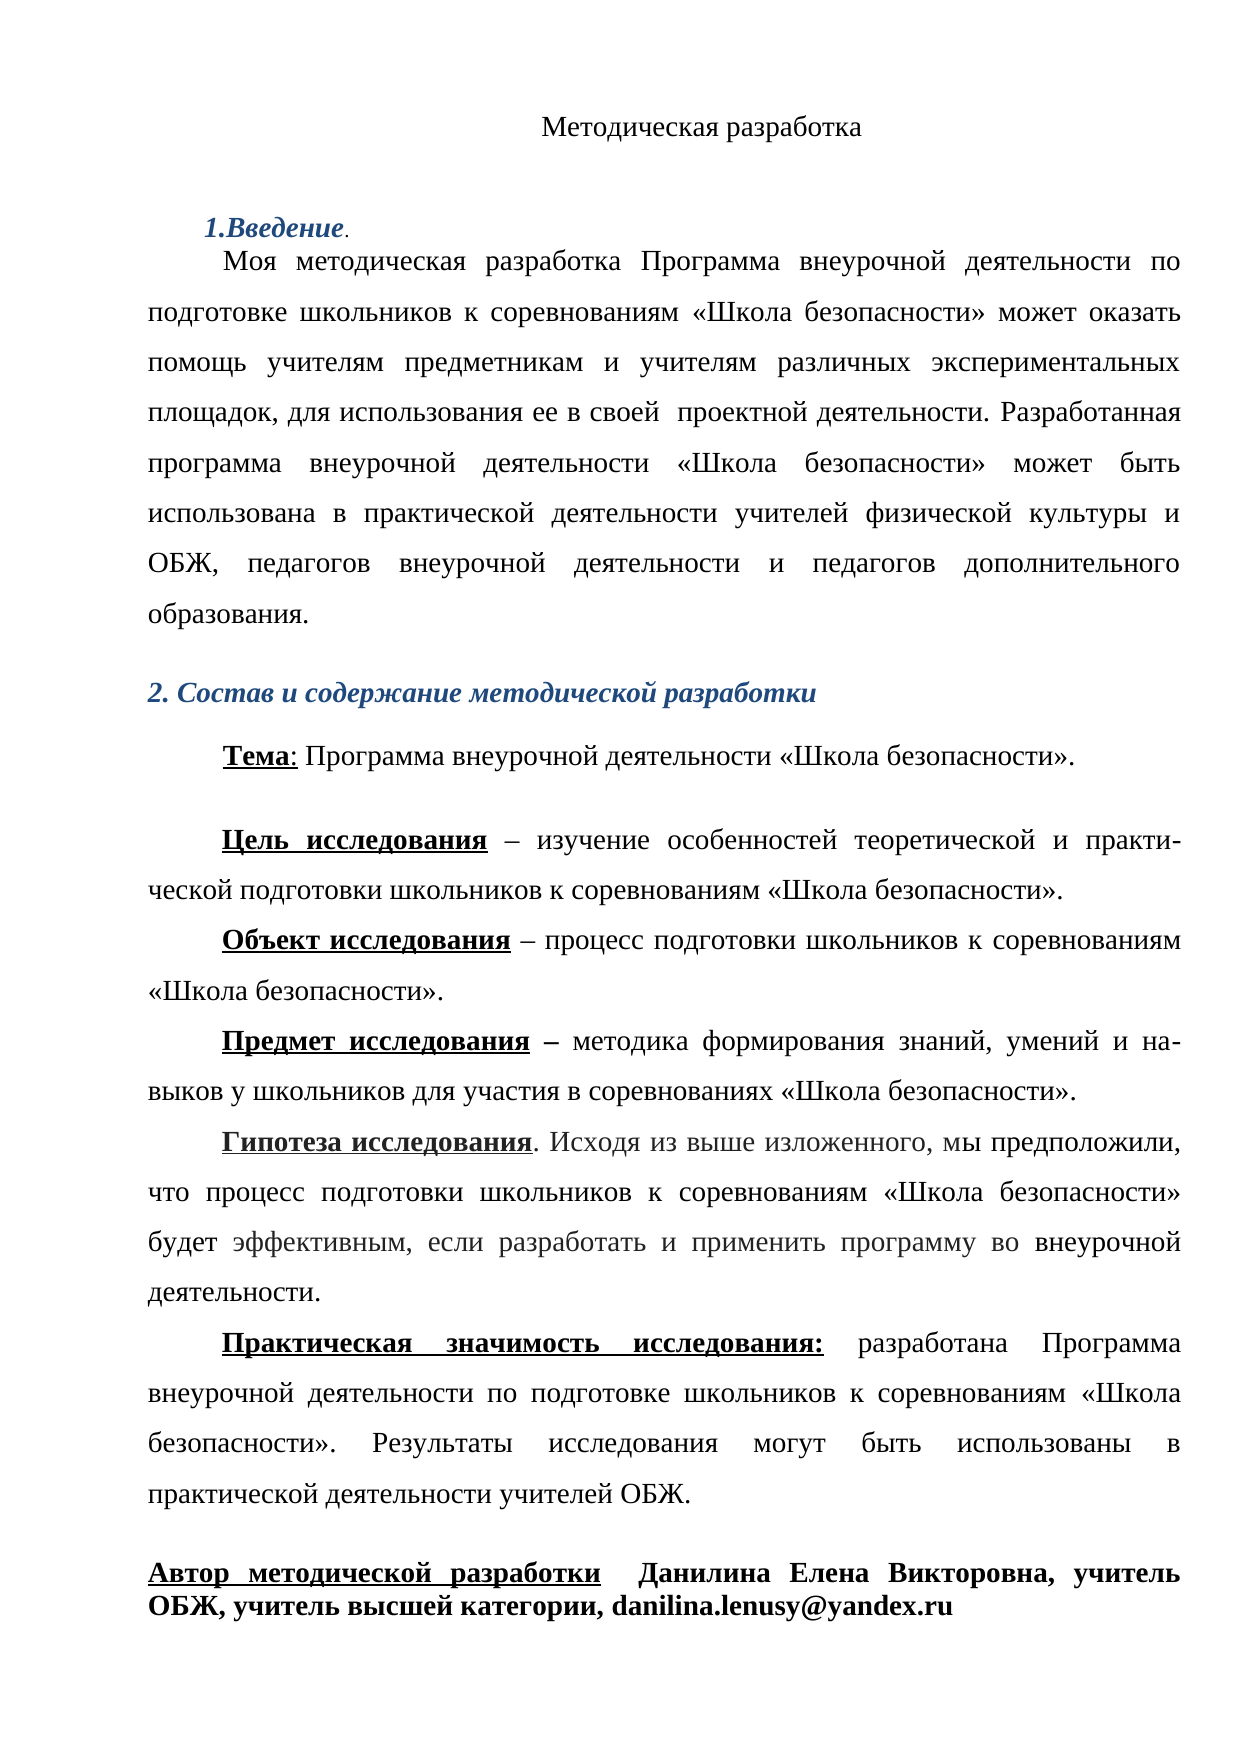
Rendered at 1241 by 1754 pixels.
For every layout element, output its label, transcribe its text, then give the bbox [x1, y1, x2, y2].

text Автор методической разработки Данилина Елена Викторовна, учитель ОБЖ, учитель высшей категории, danilina.lenusy@yandex.ru [148, 1555, 1181, 1622]
text Цель исследования – изучение особенностей теоретической и практической подготовки школьников к соревнованиям «Школа безопасности». [148, 822, 1181, 906]
text Предмет исследования – методика формирования знаний, умений и навыков у школьников для участия в соревнованиях «Школа безопасности». [148, 1023, 1181, 1107]
text Моя методическая разработка Программа внеурочной деятельности по подготовке школьников к соревнованиям «Школа безопасности» может оказать помощь учителям предметникам и учителям различных экспериментальных площадок, для использования ее в своей проектной деятельности. Разработанная программа внеурочной деятельности «Школа безопасности» может быть использована в практической деятельности учителей физической культуры и ОБЖ, педагогов внеурочной деятельности и педагогов дополнительного образования. [148, 243, 1181, 629]
text Объект исследования – процесс подготовки школьников к соревнованиям «Школа безопасности». [148, 922, 1181, 1006]
text Гипотеза исследования. Исходя из выше изложенного, мы предположили, что процесс подготовки школьников к соревнованиям «Школа безопасности» будет эффективным, если разработать и применить программу во внеурочной деятельности. [148, 1124, 1181, 1308]
text 2. Состав и содержание методической разработки [148, 675, 1181, 709]
text 1.Введение. [148, 210, 1181, 243]
text Методическая разработка [148, 109, 1181, 143]
text Практическая значимость исследования: разработана Программа внеурочной деятельности по подготовке школьников к соревнованиям «Школа безопасности». Результаты исследования могут быть использованы в практической деятельности учителей ОБЖ. [148, 1325, 1181, 1509]
text Тема: Программа внеурочной деятельности «Школа безопасности». [148, 738, 1181, 771]
